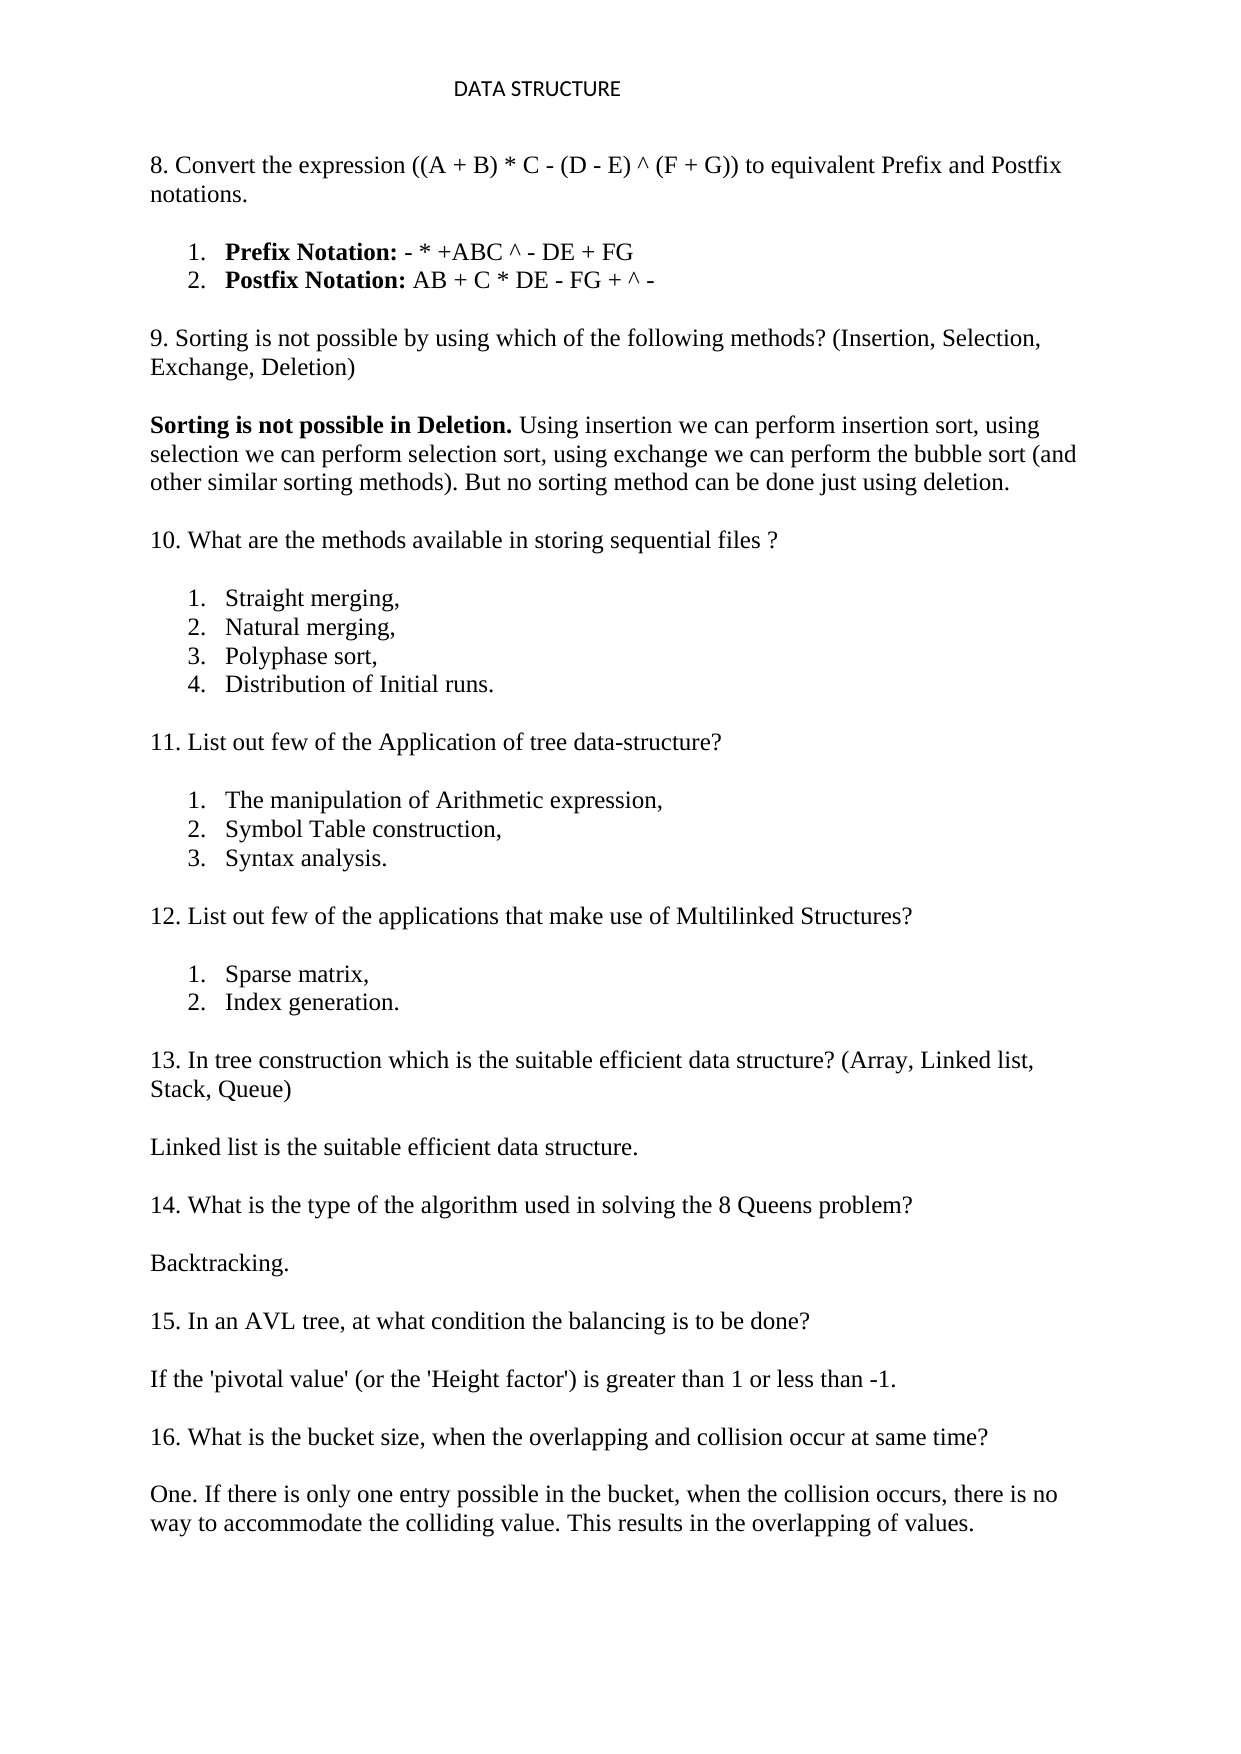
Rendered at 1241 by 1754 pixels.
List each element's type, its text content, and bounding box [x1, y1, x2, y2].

list Polyphase sort, [187, 641, 1090, 669]
text 11. List out few of the Application of tree data-structure? [150, 727, 1090, 756]
list Natural merging, [187, 612, 1090, 641]
list Straight merging, [187, 583, 1090, 612]
list Prefix Notation: - * +ABC ^ - DE + FG [187, 237, 1090, 265]
list The manipulation of Arithmetic expression, [187, 785, 1090, 814]
text One. If there is only one entry possible in the bucket, when the collision occurs, there is no way to accommodate the colliding value. This results in the overlapping of values. [150, 1479, 1090, 1537]
list Sparse matrix, [187, 959, 1090, 987]
list Syntax analysis. [187, 843, 1090, 872]
list Index generation. [187, 987, 1090, 1016]
text Backtracking. [150, 1248, 1090, 1277]
text 9. Sorting is not possible by using which of the following methods? (Insertion, Selection, Exchange, Deletion) [150, 323, 1090, 381]
text 8. Convert the expression ((A + B) * C - (D - E) ^ (F + G)) to equivalent Prefix and Postfix notations. [150, 150, 1090, 207]
list Distribution of Initial runs. [187, 669, 1090, 698]
text Linked list is the suitable efficient data structure. [150, 1132, 1090, 1161]
text 16. What is the bucket size, when the overlapping and collision occur at same time? [150, 1422, 1090, 1450]
list Postfix Notation: AB + C * DE - FG + ^ - [187, 265, 1090, 294]
text 15. In an AVL tree, at what condition the balancing is to be done? [150, 1306, 1090, 1334]
text Sorting is not possible in Deletion. Using insertion we can perform insertion sort, using selection we can perform selection sort, using exchange we can perform the bubble sort (and other similar sorting methods). But no sorting method can be done just using deletion. [150, 410, 1090, 496]
text If the 'pivotal value' (or the 'Height factor') is greater than 1 or less than -1. [150, 1364, 1090, 1392]
text 10. What are the methods available in storing sequential files ? [150, 525, 1090, 554]
text 13. In tree construction which is the suitable efficient data structure? (Array, Linked list, Stack, Queue) [150, 1045, 1090, 1103]
list Symbol Table construction, [187, 814, 1090, 843]
text 12. List out few of the applications that make use of Multilinked Structures? [150, 901, 1090, 929]
text 14. What is the type of the algorithm used in solving the 8 Queens problem? [150, 1190, 1090, 1219]
